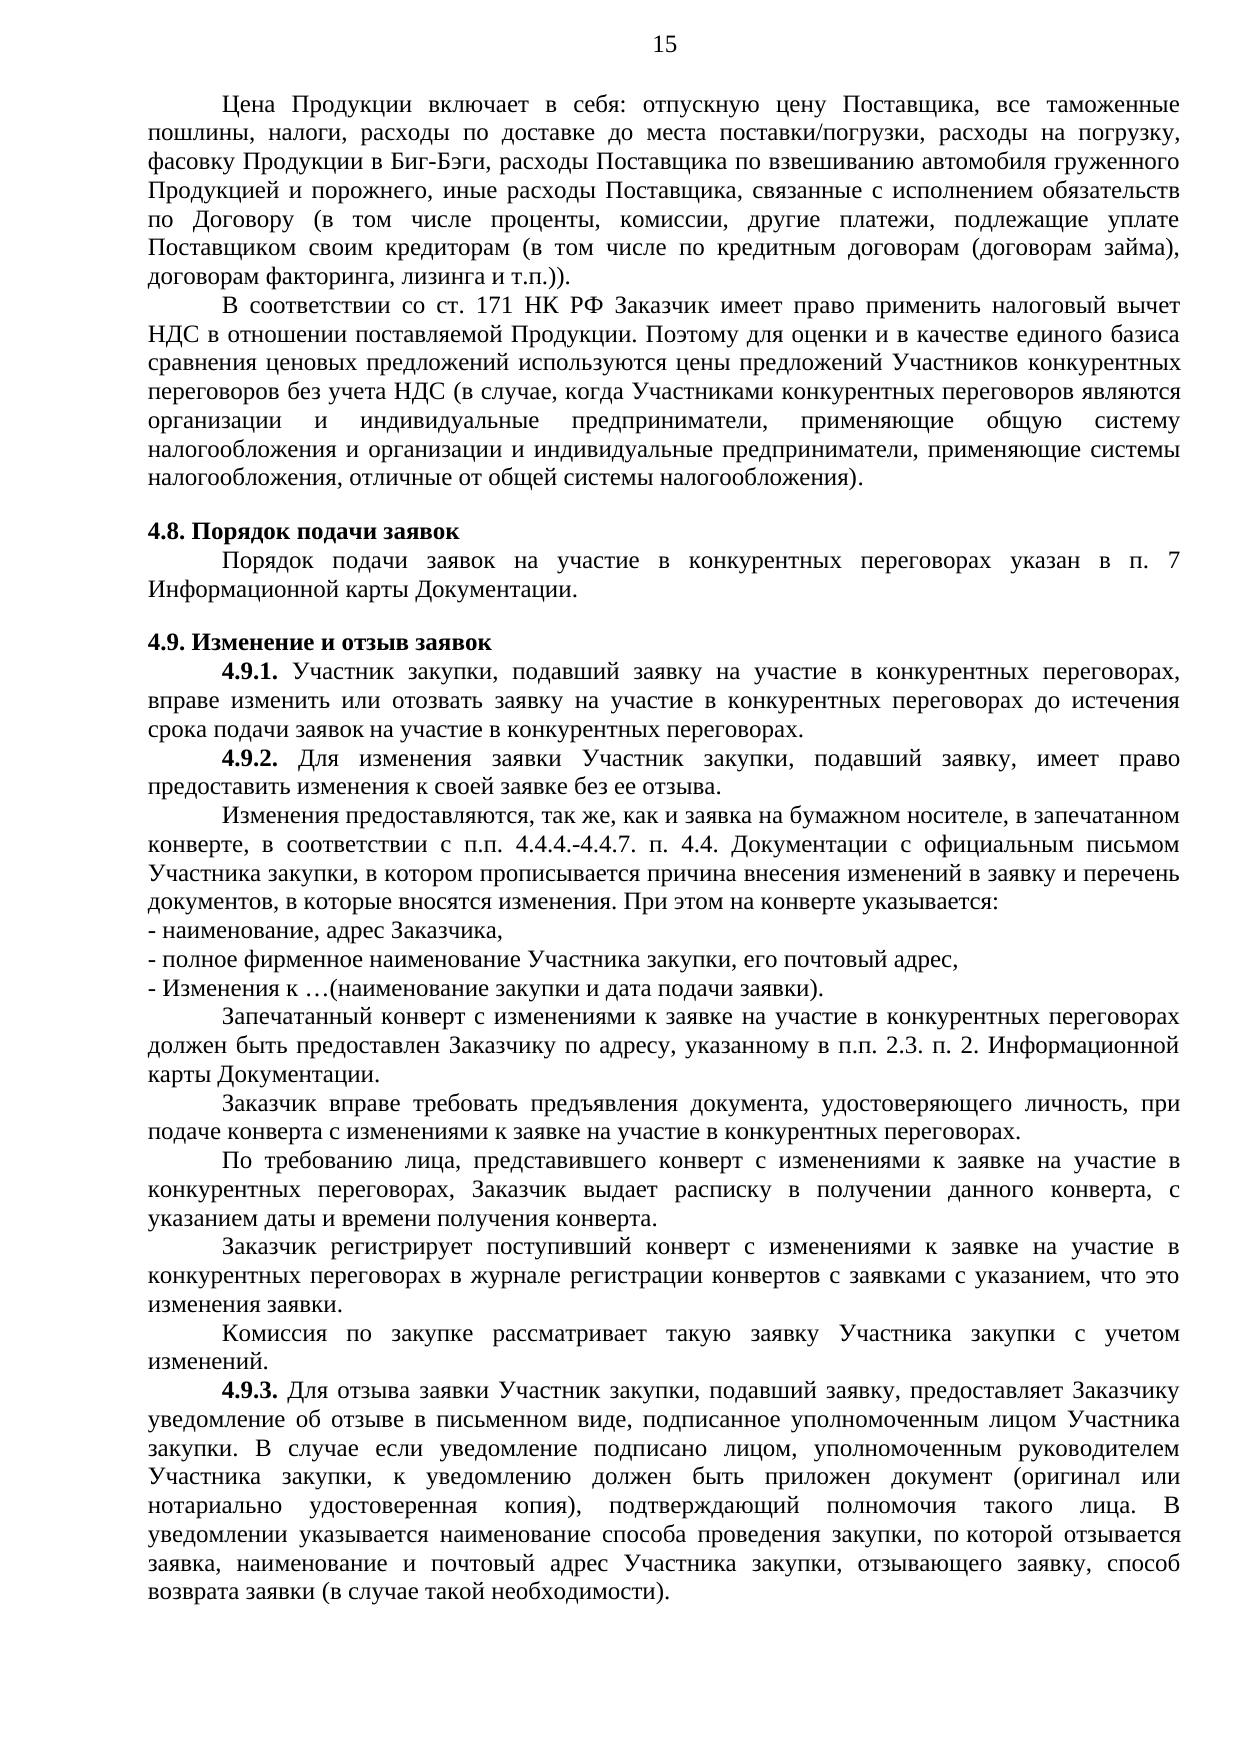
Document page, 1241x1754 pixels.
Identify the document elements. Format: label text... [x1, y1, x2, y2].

text 4.9.1. Участник закупки, подавший заявку на участие в конкурентных переговорах, вправе изменить или отозвать заявку на участие в конкурентных переговорах до истечения срока подачи заявок на участие в конкурентных переговорах. [148, 656, 1181, 743]
text 4.8. Порядок подачи заявок [148, 516, 1181, 545]
text - полное фирменное наименование Участника закупки, его почтовый адрес, [148, 944, 1181, 973]
text - Изменения к …(наименование закупки и дата подачи заявки). [148, 973, 1181, 1001]
text Порядок подачи заявок на участие в конкурентных переговорах указан в п. 7 Информационной карты Документации. [148, 545, 1181, 602]
text По требованию лица, представившего конверт с изменениями к заявке на участие в конкурентных переговорах, Заказчик выдает расписку в получении данного конверта, с указанием даты и времени получения конверта. [148, 1145, 1181, 1231]
text В соответствии со ст. 171 НК РФ Заказчик имеет право применить налоговый вычет НДС в отношении поставляемой Продукции. Поэтому для оценки и в качестве единого базиса сравнения ценовых предложений используются цены предложений Участников конкурентных переговоров без учета НДС (в случае, когда Участниками конкурентных переговоров являются организации и индивидуальные предприниматели, применяющие общую систему налогообложения и организации и индивидуальные предприниматели, применяющие системы налогообложения, отличные от общей системы налогообложения). [148, 290, 1181, 491]
text 4.9.3. Для отзыва заявки Участник закупки, подавший заявку, предоставляет Заказчику уведомление об отзыве в письменном виде, подписанное уполномоченным лицом Участника закупки. В случае если уведомление подписано лицом, уполномоченным руководителем Участника закупки, к уведомлению должен быть приложен документ (оригинал или нотариально удостоверенная копия), подтверждающий полномочия такого лица. В уведомлении указывается наименование способа проведения закупки, по которой отзывается заявка, наименование и почтовый адрес Участника закупки, отзывающего заявку, способ возврата заявки (в случае такой необходимости). [148, 1375, 1181, 1605]
text Изменения предоставляются, так же, как и заявка на бумажном носителе, в запечатанном конверте, в соответствии с п.п. 4.4.4.-4.4.7. п. 4.4. Документации с официальным письмом Участника закупки, в котором прописывается причина внесения изменений в заявку и перечень документов, в которые вносятся изменения. При этом на конверте указывается: [148, 800, 1181, 915]
text 4.9.2. Для изменения заявки Участник закупки, подавший заявку, имеет право предоставить изменения к своей заявке без ее отзыва. [148, 743, 1181, 800]
text - наименование, адрес Заказчика, [148, 915, 1181, 944]
text Заказчик вправе требовать предъявления документа, удостоверяющего личность, при подаче конверта с изменениями к заявке на участие в конкурентных переговорах. [148, 1088, 1181, 1145]
text Цена Продукции включает в себя: отпускную цену Поставщика, все таможенные пошлины, налоги, расходы по доставке до места поставки/погрузки, расходы на погрузку, фасовку Продукции в Биг-Бэги, расходы Поставщика по взвешиванию автомобиля груженного Продукцией и порожнего, иные расходы Поставщика, связанные с исполнением обязательств по Договору (в том числе проценты, комиссии, другие платежи, подлежащие уплате Поставщиком своим кредиторам (в том числе по кредитным договорам (договорам займа), договорам факторинга, лизинга и т.п.)). [148, 89, 1181, 290]
text 4.9. Изменение и отзыв заявок [148, 627, 1181, 656]
text Комиссия по закупке рассматривает такую заявку Участника закупки с учетом изменений. [148, 1318, 1181, 1375]
text Заказчик регистрирует поступивший конверт с изменениями к заявке на участие в конкурентных переговорах в журнале регистрации конвертов с заявками с указанием, что это изменения заявки. [148, 1231, 1181, 1318]
text Запечатанный конверт с изменениями к заявке на участие в конкурентных переговорах должен быть предоставлен Заказчику по адресу, указанному в п.п. 2.3. п. 2. Информационной карты Документации. [148, 1001, 1181, 1088]
